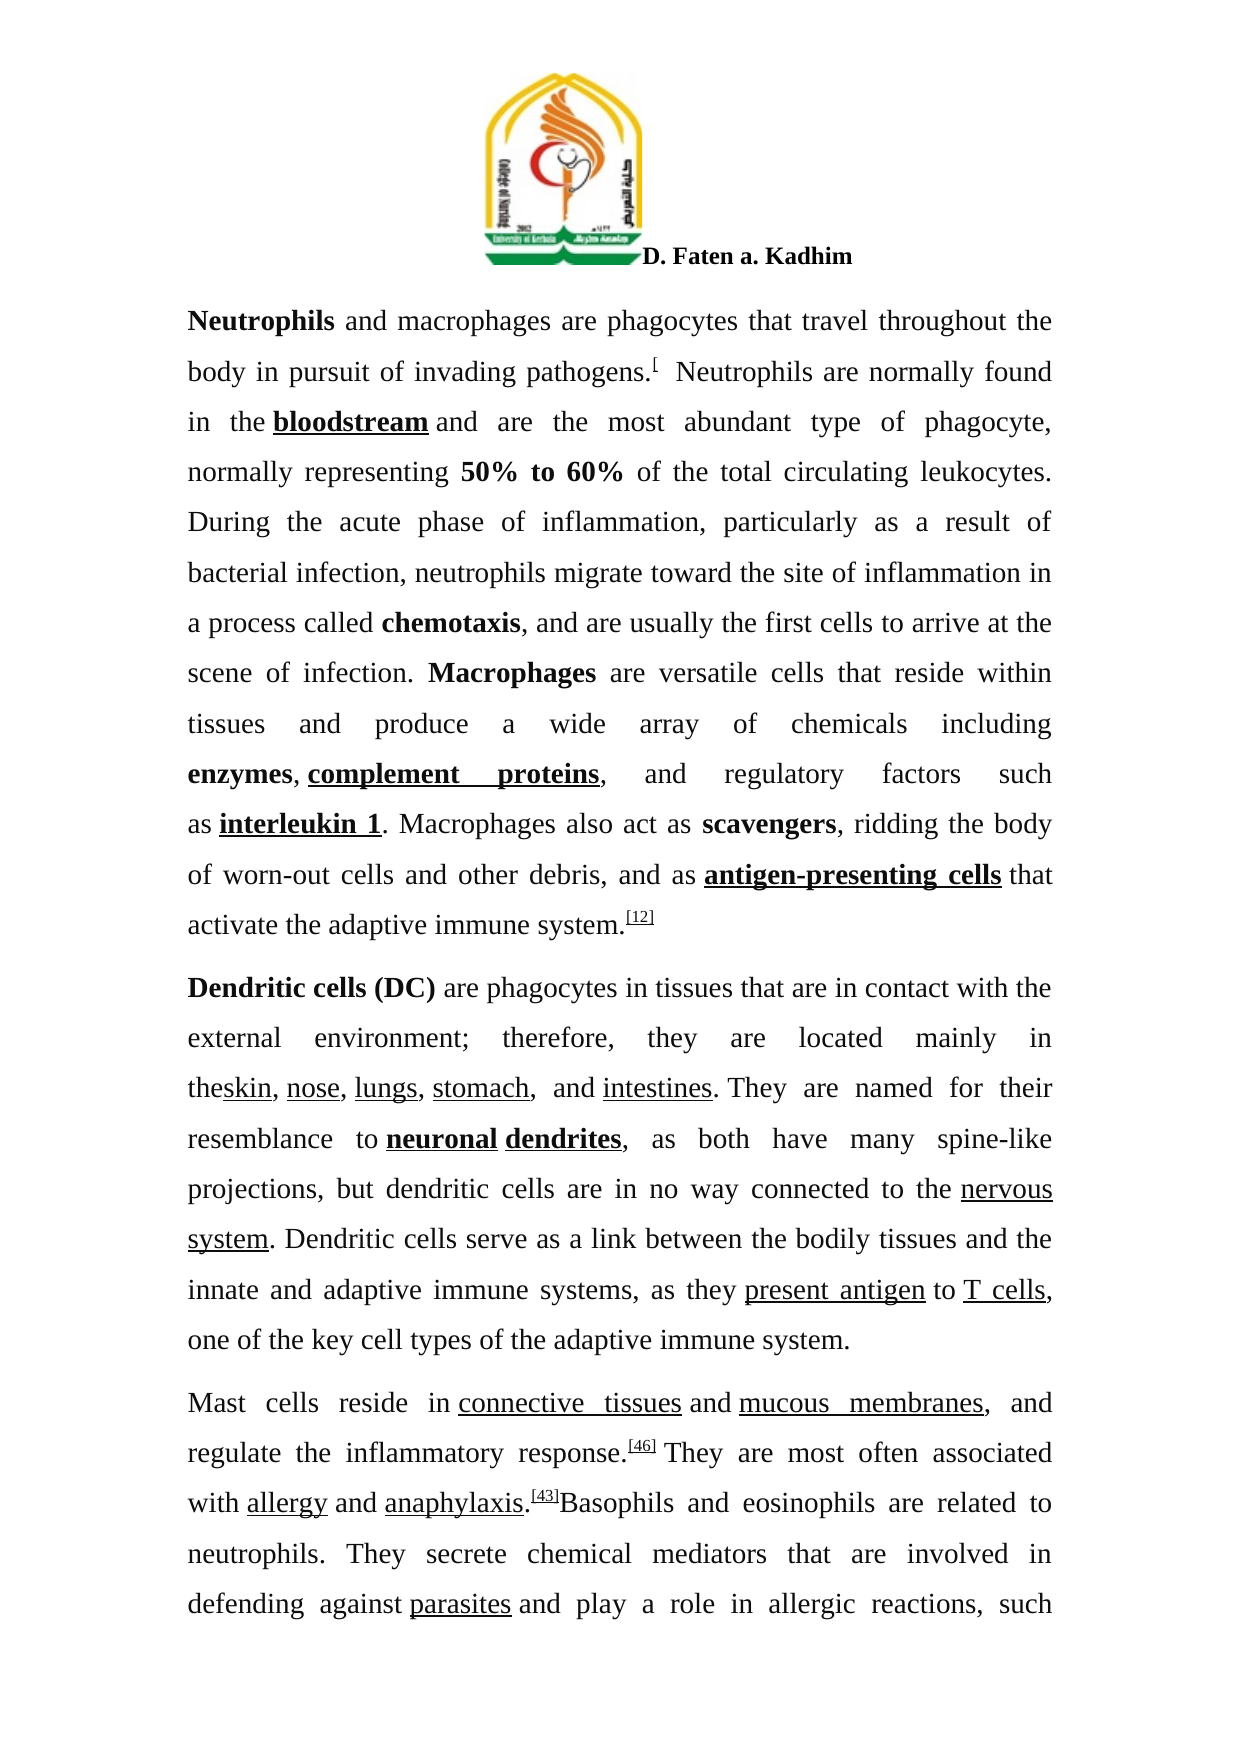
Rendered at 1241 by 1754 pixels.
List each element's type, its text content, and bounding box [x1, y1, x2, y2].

text Dendritic cells (DC) are phagocytes in tissues that are in contact with the external environment; therefore, they are located mainly in theskin, nose, lungs, stomach, and intestines. They are named for their resemblance to neuronal dendrites, as both have many spine-like projections, but dendritic cells are in no way connected to the nervous system. Dendritic cells serve as a link between the bodily tissues and the innate and adaptive immune systems, as they present antigen to T cells, one of the key cell types of the adaptive immune system. [187, 970, 1053, 1356]
picture [484, 73, 643, 265]
text Neutrophils and macrophages are phagocytes that travel throughout the body in pursuit of invading pathogens.[ Neutrophils are normally found in the bloodstream and are the most abundant type of phagocyte, normally representing 50% to 60% of the total circulating leukocytes. During the acute phase of inflammation, particularly as a result of bacterial infection, neutrophils migrate toward the site of inflammation in a process called chemotaxis, and are usually the first cells to arrive at the scene of infection. Macrophages are versatile cells that reside within tissues and produce a wide array of chemicals including enzymes, complement proteins, and regulatory factors such as interleukin 1. Macrophages also act as scavengers, ridding the body of worn-out cells and other debris, and as antigen-presenting cells that activate the adaptive immune system.[12] [187, 303, 1053, 941]
